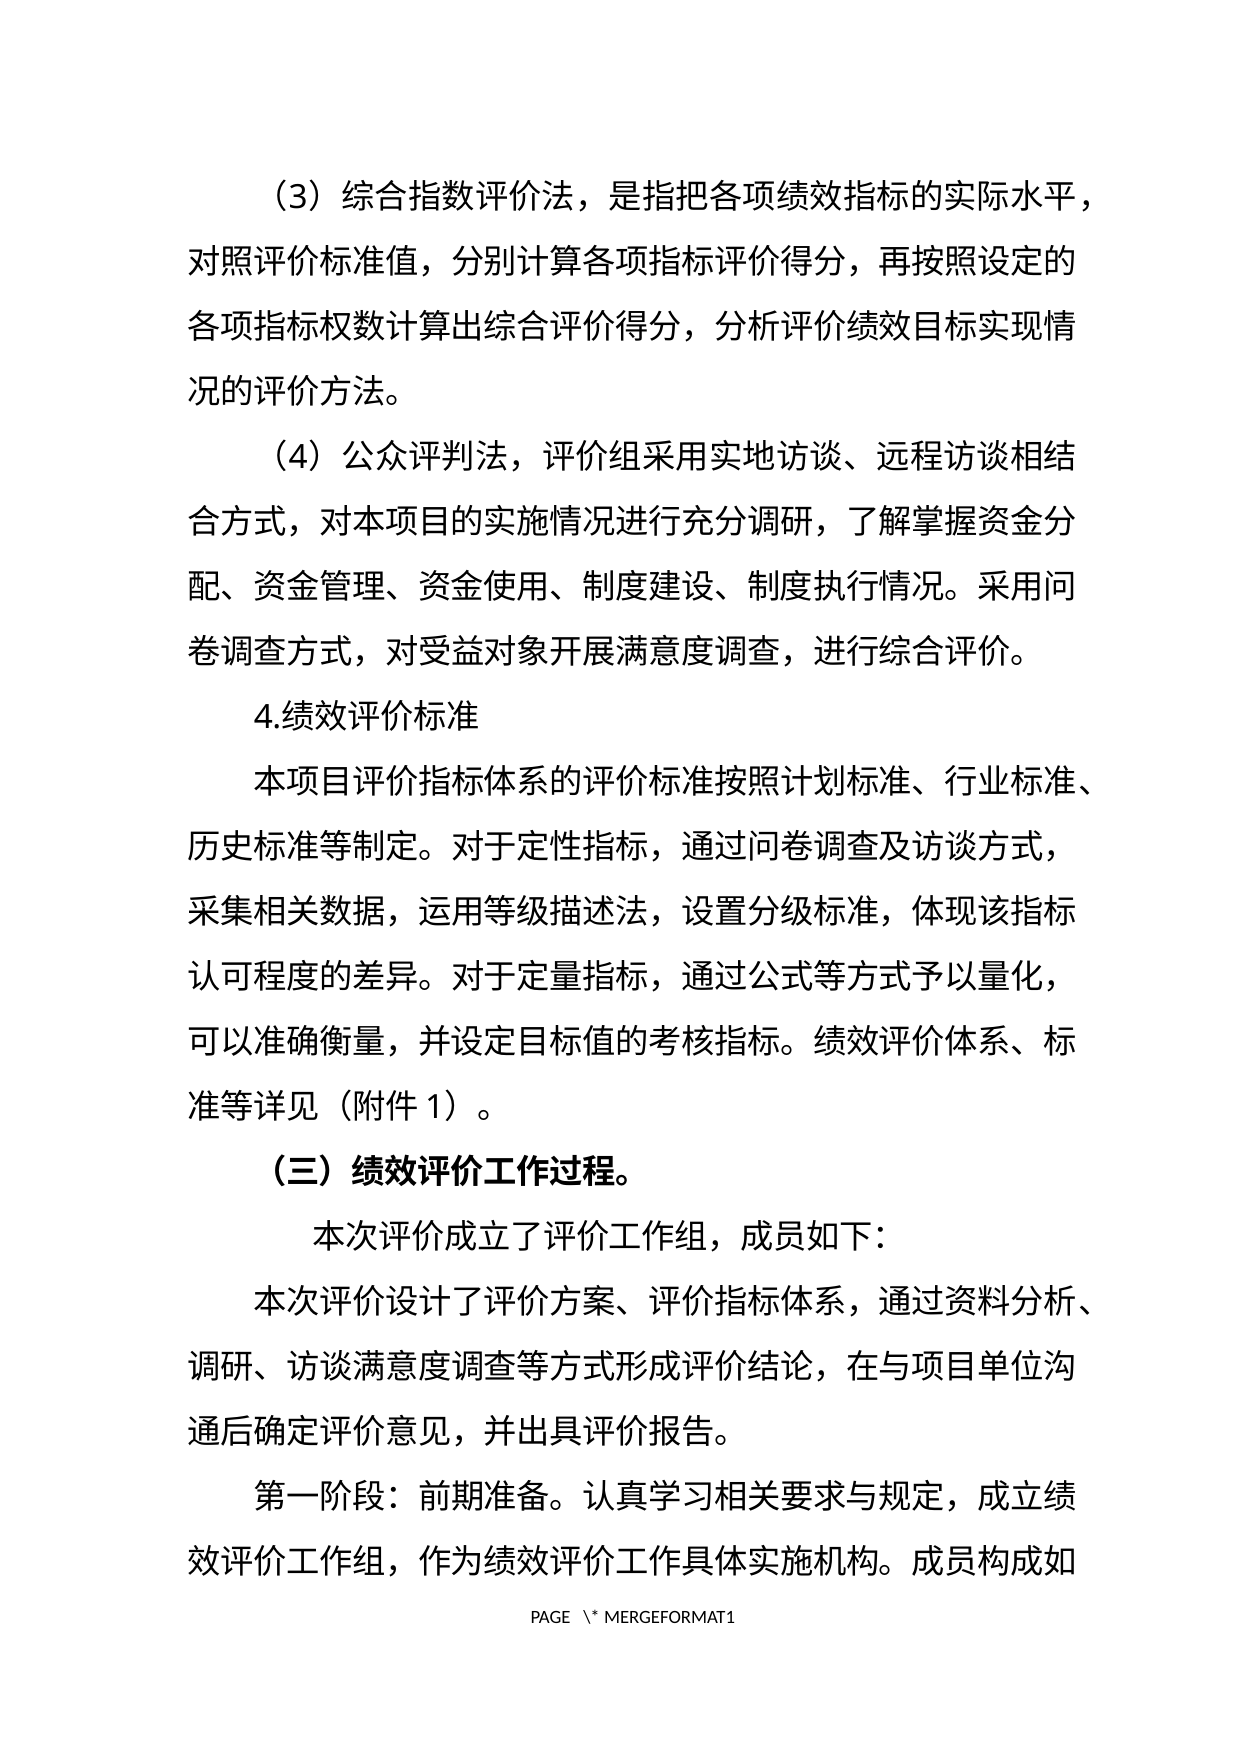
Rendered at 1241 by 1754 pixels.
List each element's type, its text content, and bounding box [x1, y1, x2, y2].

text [187, 1202, 1078, 1592]
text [187, 162, 1078, 1137]
text （三）绩效评价工作过程。 [187, 1137, 1078, 1202]
